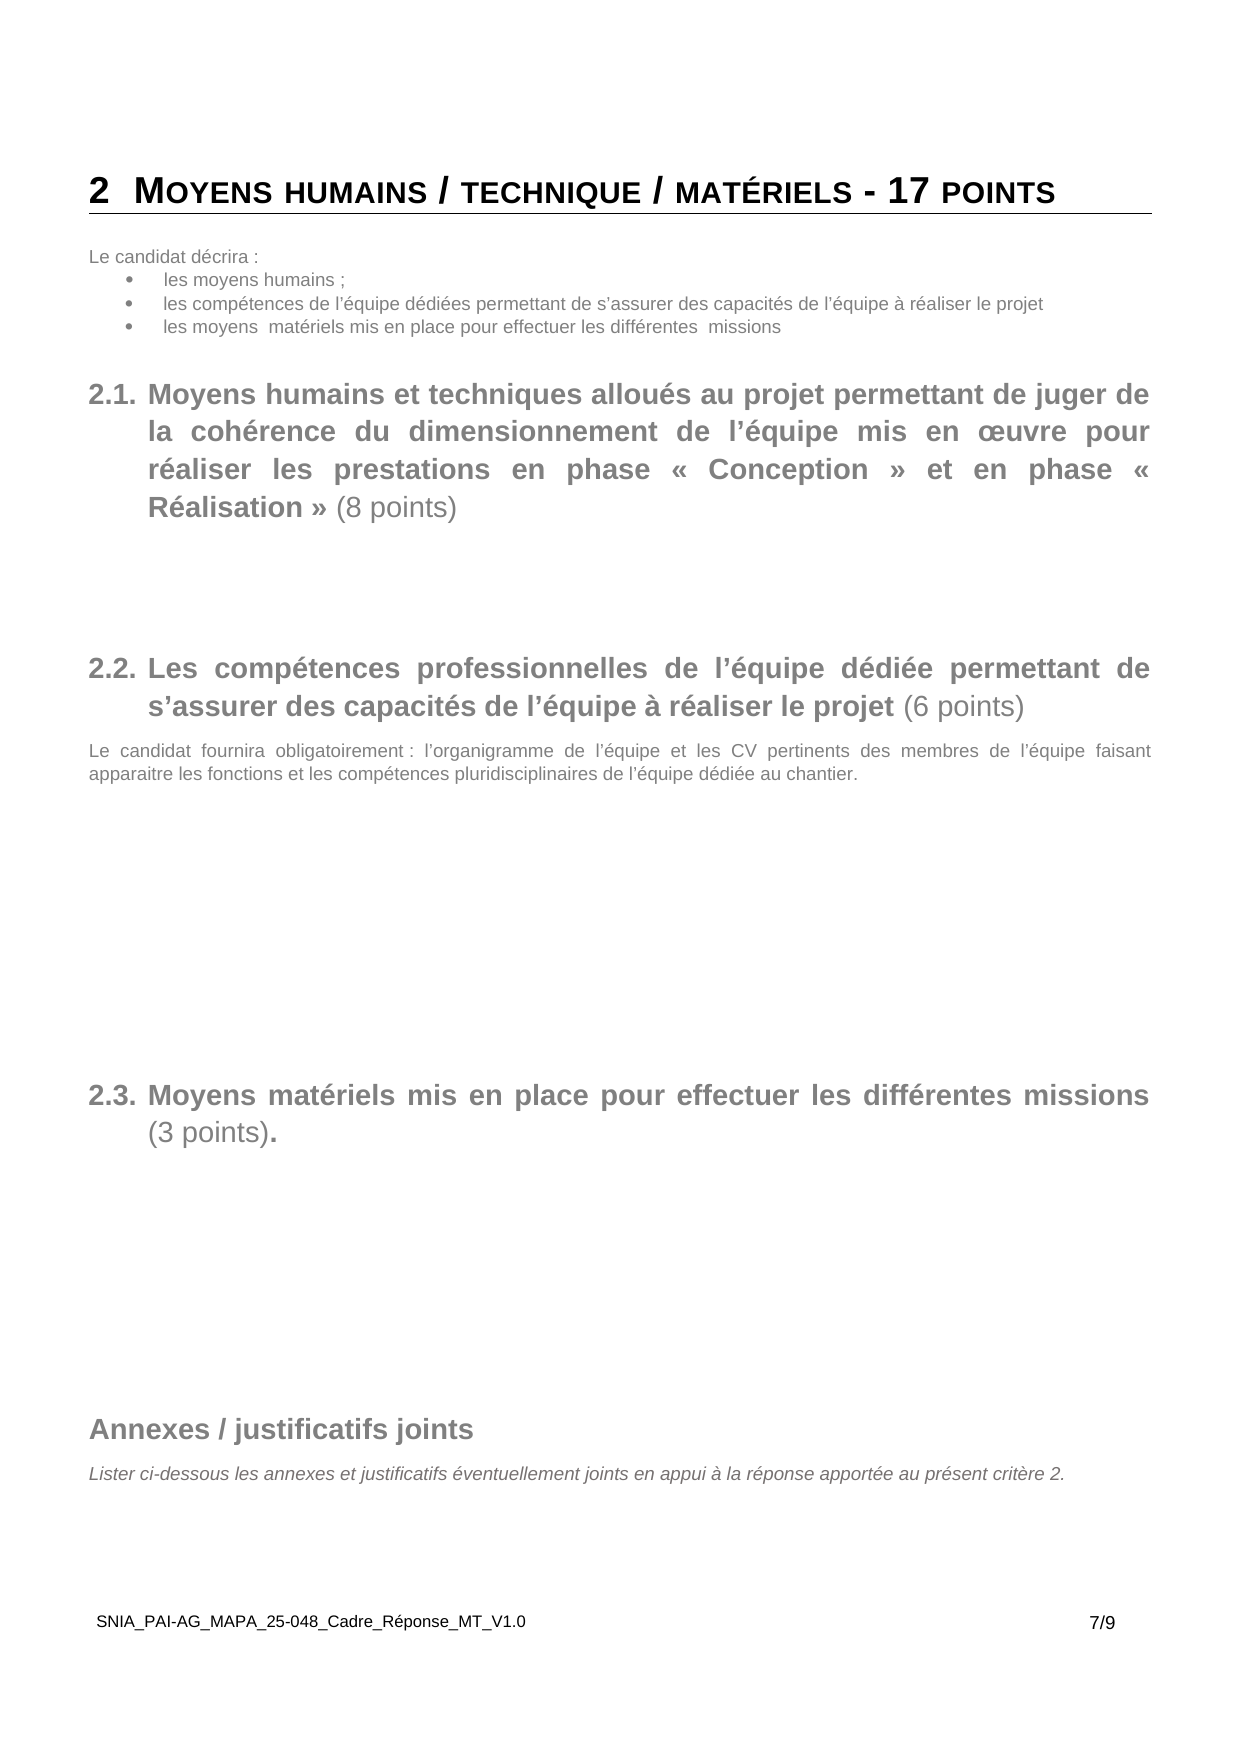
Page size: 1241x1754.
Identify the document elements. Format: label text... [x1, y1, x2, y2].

text Le candidat fournira obligatoirement : l’organigramme de l’équipe et les CV pertinents des membres de l’équipe faisant apparaitre les fonctions et les compétences pluridisciplinaires de l’équipe dédiée au chantier. [89, 739, 1152, 784]
subtitle Moyens humains / technique / matériels - 17 points [89, 168, 1152, 213]
subtitle Annexes / justificatifs joints [89, 1412, 1152, 1446]
list les compétences de l’équipe dédiées permettant de s’assurer des capacités de l’équipe à réaliser le projet [126, 292, 1152, 314]
text Le candidat décrira : [89, 246, 1152, 267]
subtitle Les compétences professionnelles de l’équipe dédiée permettant de s’assurer des capacités de l’équipe à réaliser le projet (6 points) [88, 651, 1152, 723]
list les moyens matériels mis en place pour effectuer les différentes missions [126, 316, 1152, 337]
list les moyens humains ; [126, 269, 1152, 291]
subtitle Moyens humains et techniques alloués au projet permettant de juger de la cohérence du dimensionnement de l’équipe mis en œuvre pour réaliser les prestations en phase « Conception » et en phase « Réalisation » (8 points) [88, 377, 1152, 524]
text Lister ci-dessous les annexes et justificatifs éventuellement joints en appui à la réponse apportée au présent critère 2. [89, 1462, 1152, 1484]
subtitle Moyens matériels mis en place pour effectuer les différentes missions (3 points). [88, 1077, 1152, 1149]
